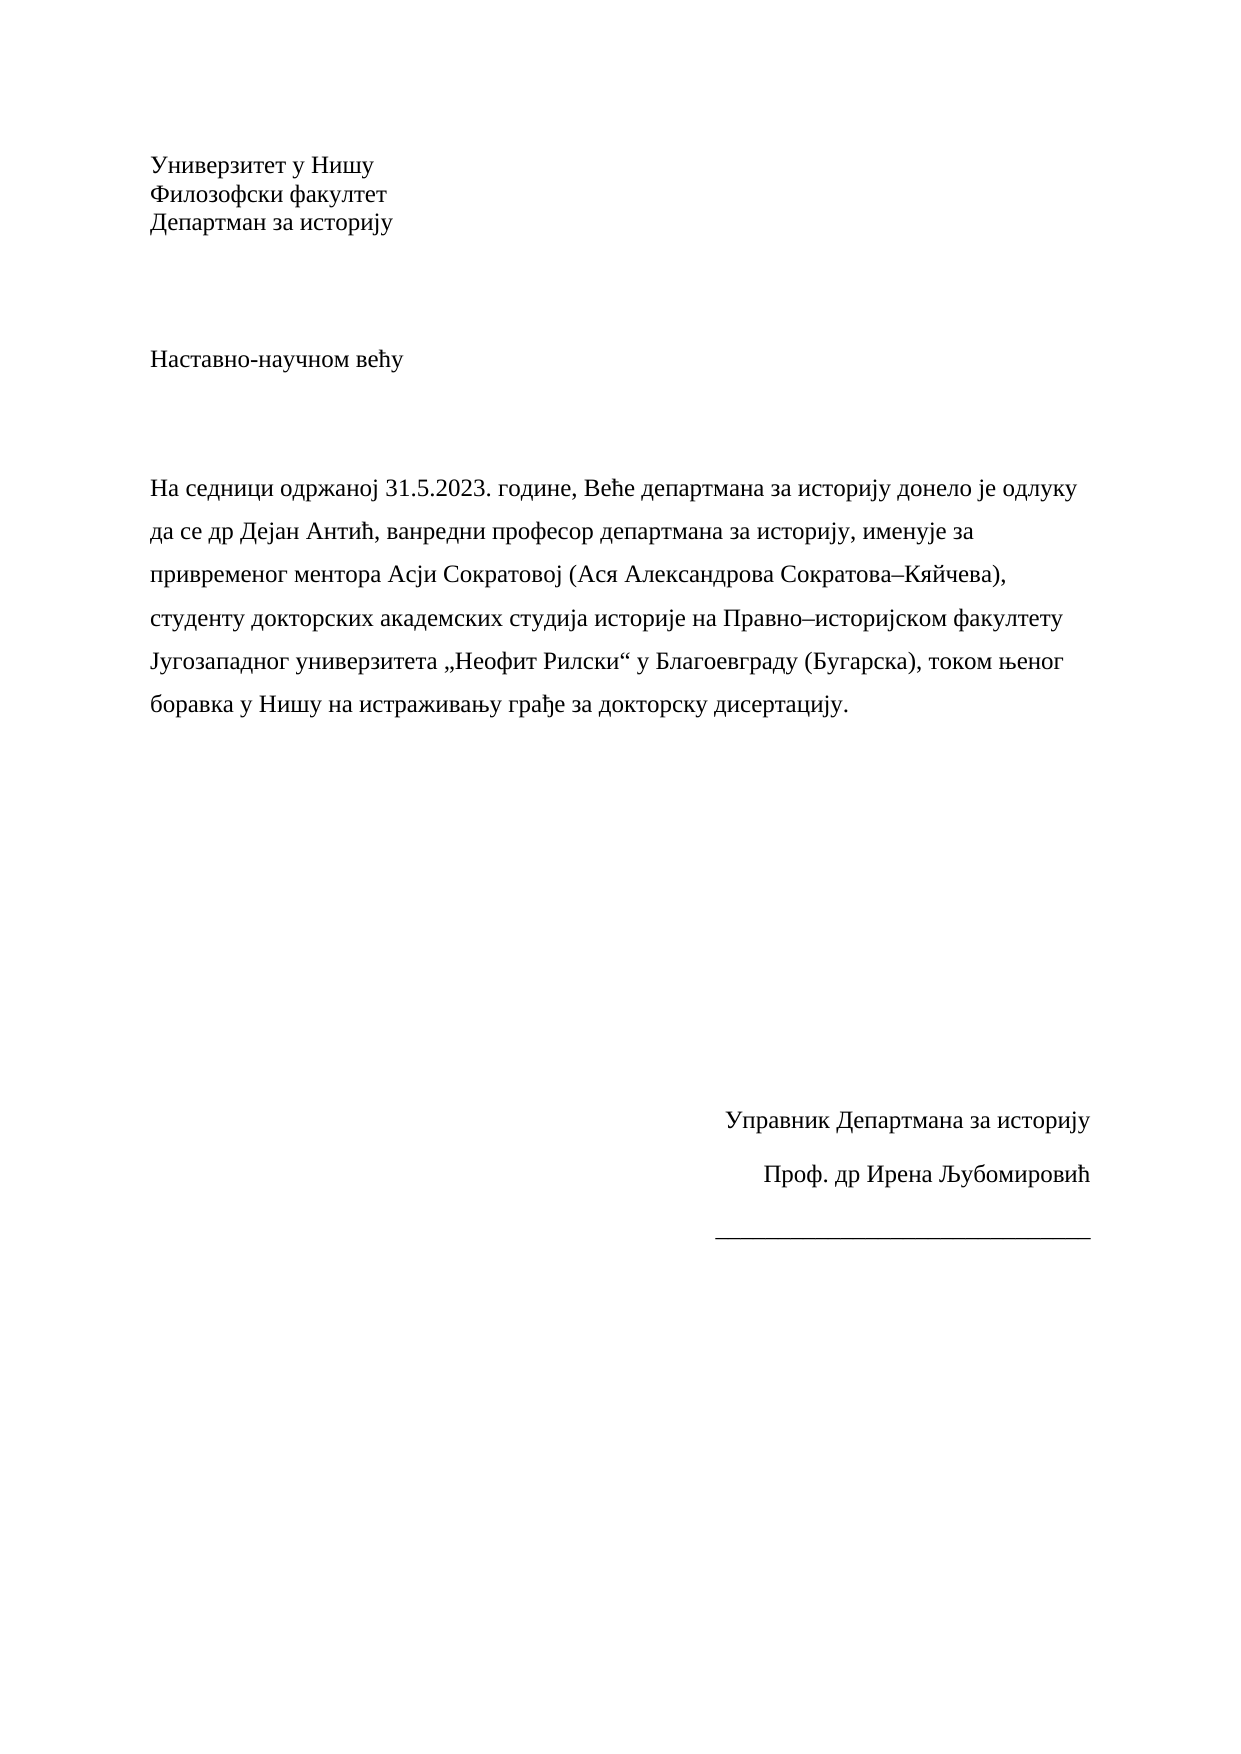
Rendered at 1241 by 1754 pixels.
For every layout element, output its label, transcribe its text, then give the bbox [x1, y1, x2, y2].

text ______________________________ [150, 1213, 1090, 1242]
text Наставно-научном већу [150, 344, 1090, 373]
text Универзитет у Нишу [150, 150, 1090, 179]
text Филозофски факултет [150, 179, 1090, 207]
text Проф. др Ирена Љубомировић [150, 1159, 1090, 1188]
text Департман за историју [150, 207, 1090, 236]
text Управник Департмана за историју [150, 1105, 1090, 1134]
text На седници одржаној 31.5.2023. године, Веће департмана за историју донело је одлуку да се др Дејан Антић, ванредни професор департмана за историју, именује за привременог ментора Асји Сократовој (Ася Александрова Сократова–Кяйчева), студенту докторских академских студија историје на Правно–историјском факултету Југозападног универзитета „Неофит Рилски“ у Благоевграду (Бугарска), током њеног боравка у Нишу на истраживању грађе за докторску дисертацију. [150, 473, 1090, 718]
